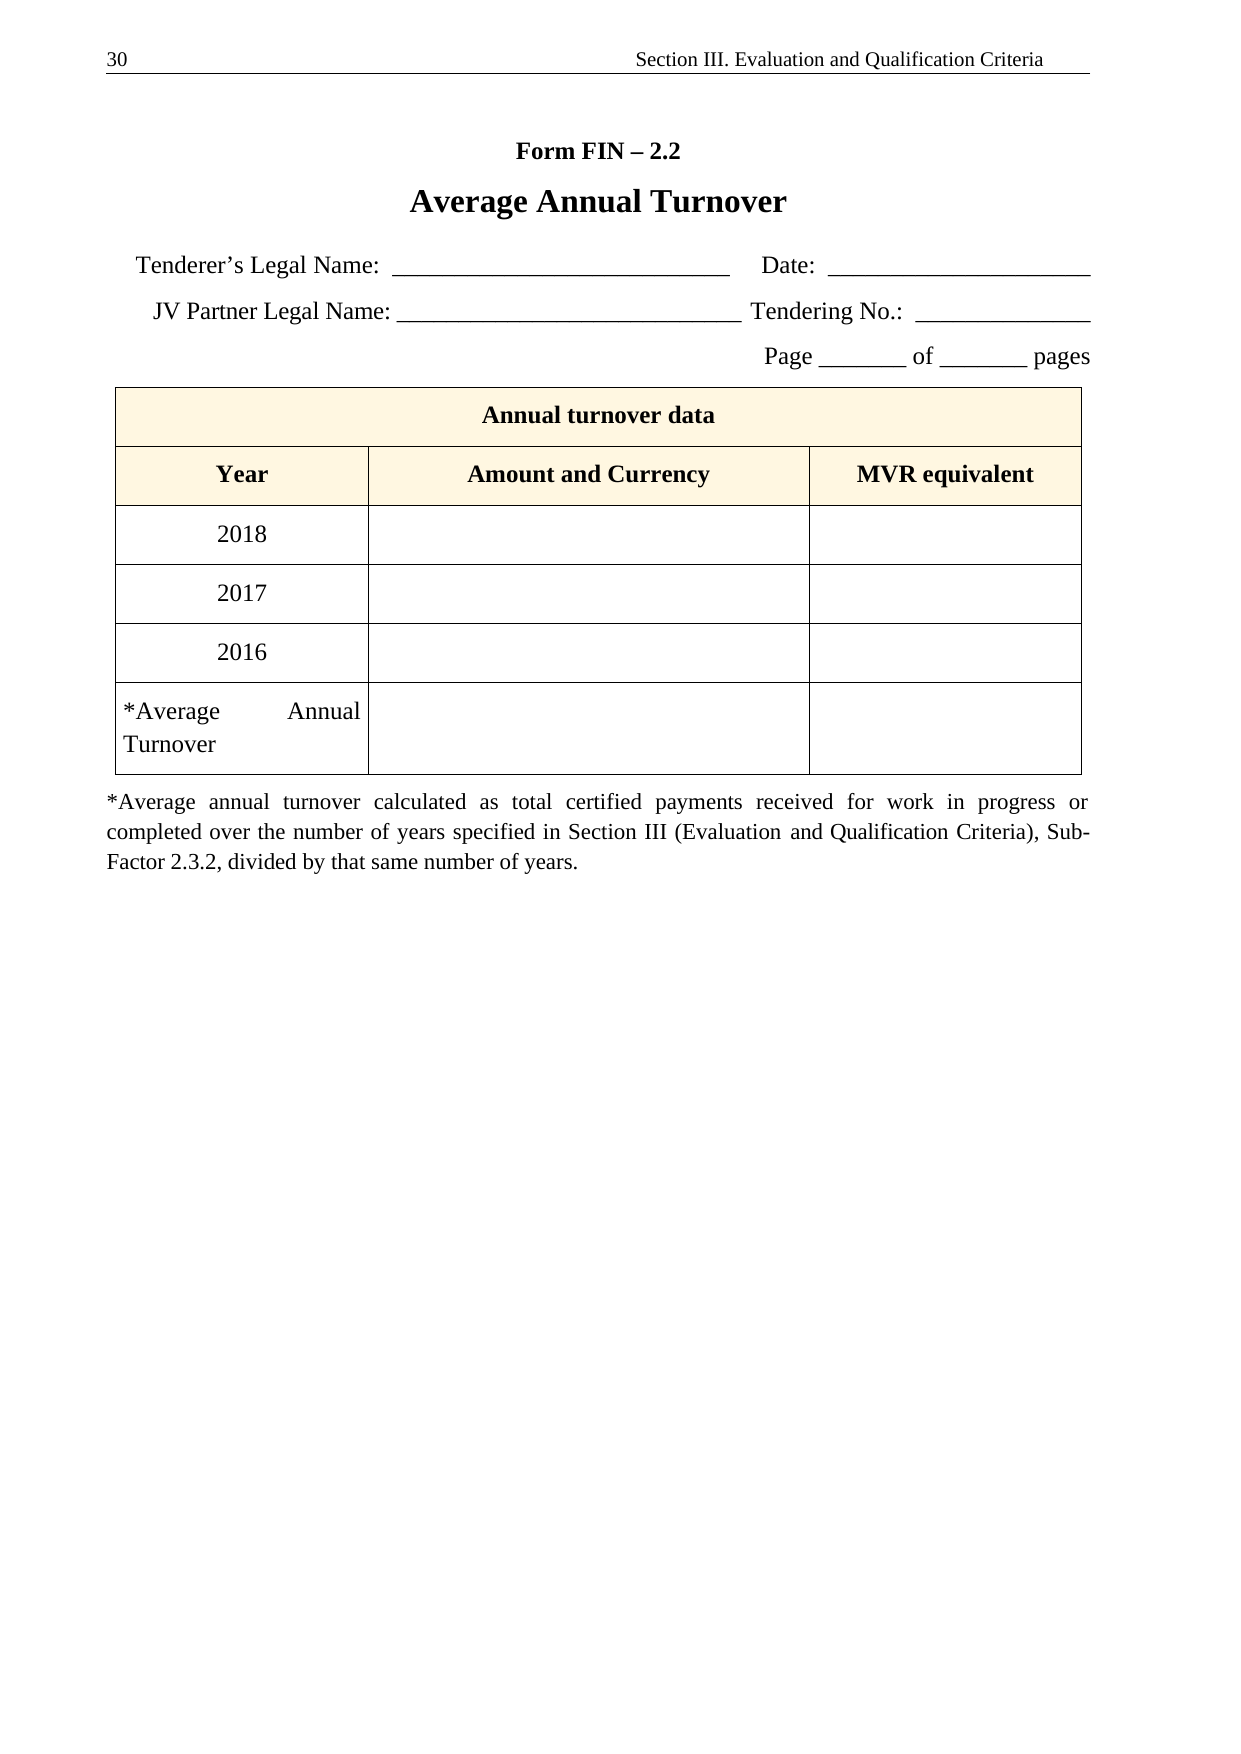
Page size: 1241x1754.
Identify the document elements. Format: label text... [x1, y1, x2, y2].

text Tenderer’s Legal Name: ___________________________ Date: _____________________ [106, 250, 1090, 279]
table_cell [810, 624, 1081, 682]
table_cell [369, 565, 809, 623]
table_cell [369, 683, 809, 774]
table_cell Year [116, 447, 368, 505]
table_cell [369, 506, 809, 564]
table_cell 2016 [116, 624, 368, 682]
text *Average annual turnover calculated as total certified payments received for work in progress or completed over the number of years specified in Section III (Evaluation and Qualification Criteria), Sub-Factor 2.3.2, divided by that same number of years. [106, 788, 1090, 875]
table_cell *Average Annual Turnover [116, 683, 368, 774]
table_header Annual turnover data [116, 388, 1081, 446]
table_cell [810, 506, 1081, 564]
text Average Annual Turnover [106, 181, 1090, 220]
table_cell MVR equivalent [810, 447, 1081, 505]
table_cell Amount and Currency [369, 447, 809, 505]
table_cell [810, 683, 1081, 774]
table_cell [810, 565, 1081, 623]
table_cell [369, 624, 809, 682]
text Form FIN – 2.2 [106, 136, 1090, 164]
table_cell 2017 [116, 565, 368, 623]
text Page _______ of _______ pages [106, 341, 1090, 370]
text JV Partner Legal Name: ____________________________ Tendering No.: ______________ [106, 296, 1090, 325]
table_cell 2018 [116, 506, 368, 564]
